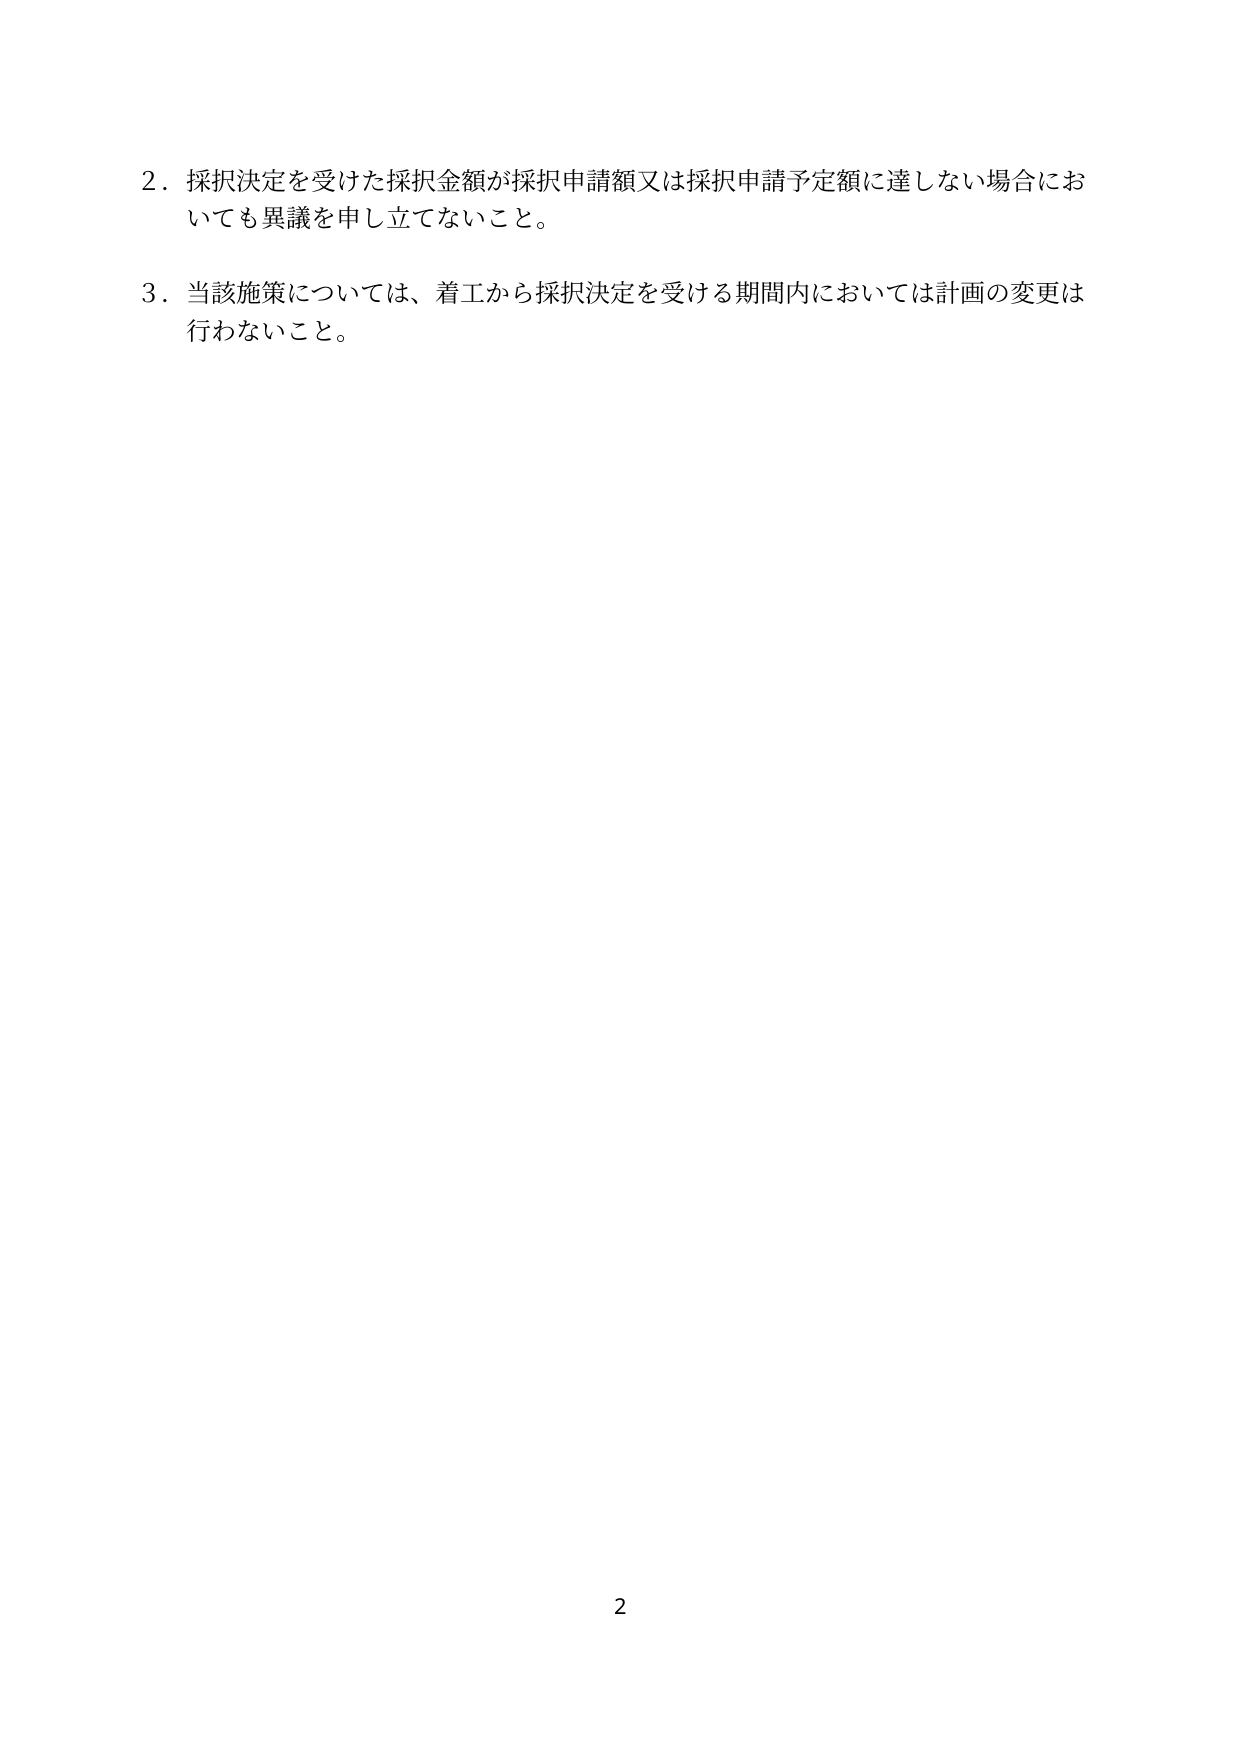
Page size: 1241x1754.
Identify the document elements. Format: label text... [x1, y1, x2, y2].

text ２．採択決定を受けた採択金額が採択申請額又は採択申請予定額に達しない場合においても異議を申し立てないこと。 [136, 161, 1104, 236]
text ３．当該施策については、着工から採択決定を受ける期間内においては計画の変更は行わないこと。 [136, 273, 1104, 348]
